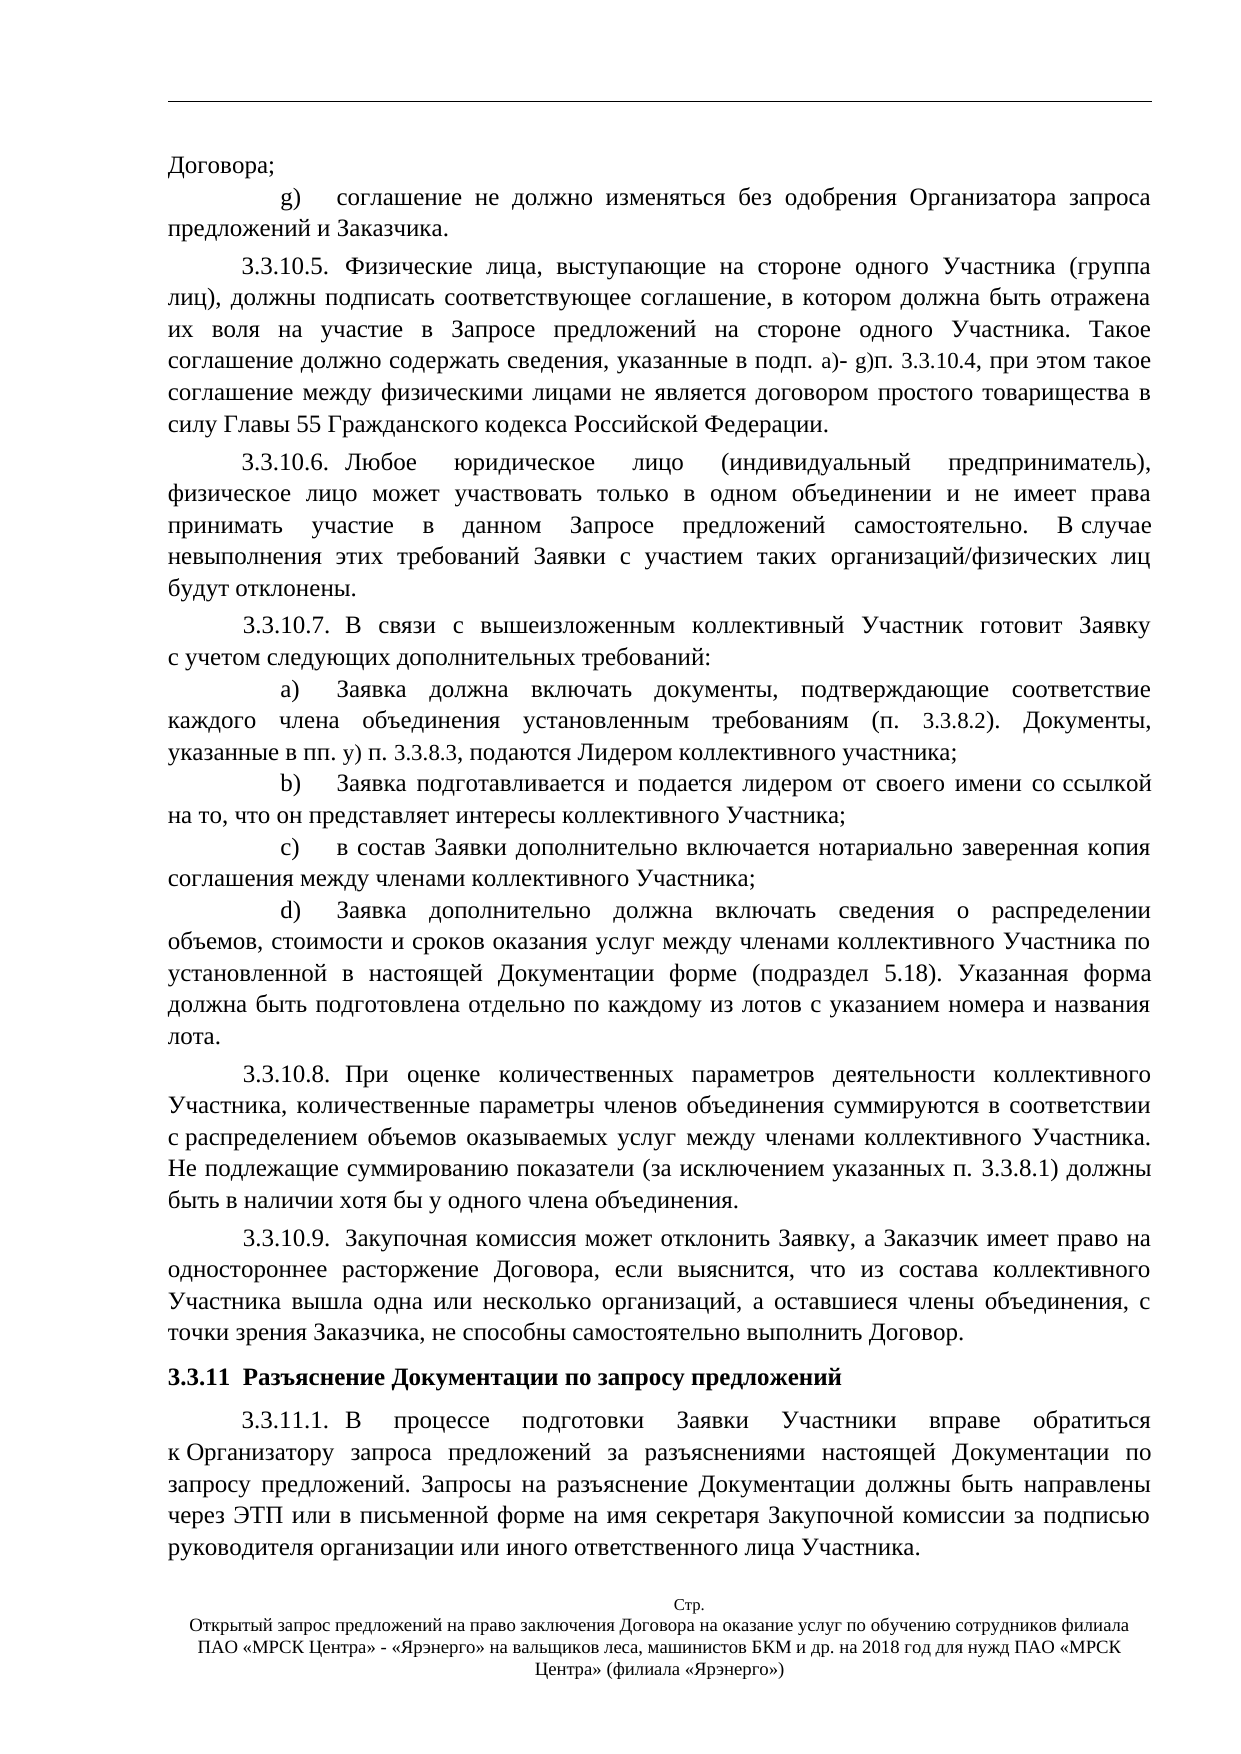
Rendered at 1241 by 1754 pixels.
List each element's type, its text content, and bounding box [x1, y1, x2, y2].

list В связи с вышеизложенным коллективный Участник готовит Заявку с учетом следующих дополнительных требований: [168, 611, 1152, 671]
list При оценке количественных параметров деятельности коллективного Участника, количественные параметры членов объединения суммируются в соответствии с распределением объемов оказываемых услуг между членами коллективного Участника. Не подлежащие суммированию показатели (за исключением указанных п. 3.3.8.1) должны быть в наличии хотя бы у одного члена объединения. [168, 1059, 1152, 1214]
list Физические лица, выступающие на стороне одного Участника (группа лиц), должны подписать соответствующее соглашение, в котором должна быть отражена их воля на участие в Запросе предложений на стороне одного Участника. Такое соглашение должно содержать сведения, указанные в подп. a)- g)п. 3.3.10.4, при этом такое соглашение между физическими лицами не является договором простого товарищества в силу Главы 55 Гражданского кодекса Российской Федерации. [168, 251, 1152, 437]
list Заявка должна включать документы, подтверждающие соответствие каждого члена объединения установленным требованиям (п. 3.3.8.2). Документы, указанные в пп. у) п. 3.3.8.3, подаются Лидером коллективного участника; [168, 674, 1152, 766]
list Закупочная комиссия может отклонить Заявку, а Заказчик имеет право на одностороннее расторжение Договора, если выяснится, что из состава коллективного Участника вышла одна или несколько организаций, а оставшиеся члены объединения, с точки зрения Заказчика, не способны самостоятельно выполнить Договор. [168, 1223, 1152, 1346]
list Заявка дополнительно должна включать сведения о распределении объемов, стоимости и сроков оказания услуг между членами коллективного Участника по установленной в настоящей Документации форме (подраздел 5.18). Указанная форма должна быть подготовлена отдельно по каждому из лотов с указанием номера и названия лота. [168, 895, 1152, 1050]
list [168, 150, 1152, 179]
list в состав Заявки дополнительно включается нотариально заверенная копия соглашения между членами коллективного Участника; [168, 832, 1152, 892]
list соглашение не должно изменяться без одобрения Организатора запроса предложений и Заказчика. [168, 182, 1152, 242]
list Заявка подготавливается и подается лидером от своего имени со ссылкой на то, что он представляет интересы коллективного Участника; [168, 768, 1152, 829]
list Любое юридическое лицо (индивидуальный предприниматель), физическое лицо может участвовать только в одном объединении и не имеет права принимать участие в данном Запросе предложений самостоятельно. В случае невыполнения этих требований Заявки с участием таких организаций/физических лиц будут отклонены. [168, 447, 1152, 602]
subtitle Разъяснение Документации по запросу предложений [168, 1362, 1152, 1390]
list В процессе подготовки Заявки Участники вправе обратиться к Организатору запроса предложений за разъяснениями настоящей Документации по запросу предложений. Запросы на разъяснение Документации должны быть направлены через ЭТП или в письменной форме на имя секретаря Закупочной комиссии за подписью руководителя организации или иного ответственного лица Участника. [168, 1406, 1152, 1561]
